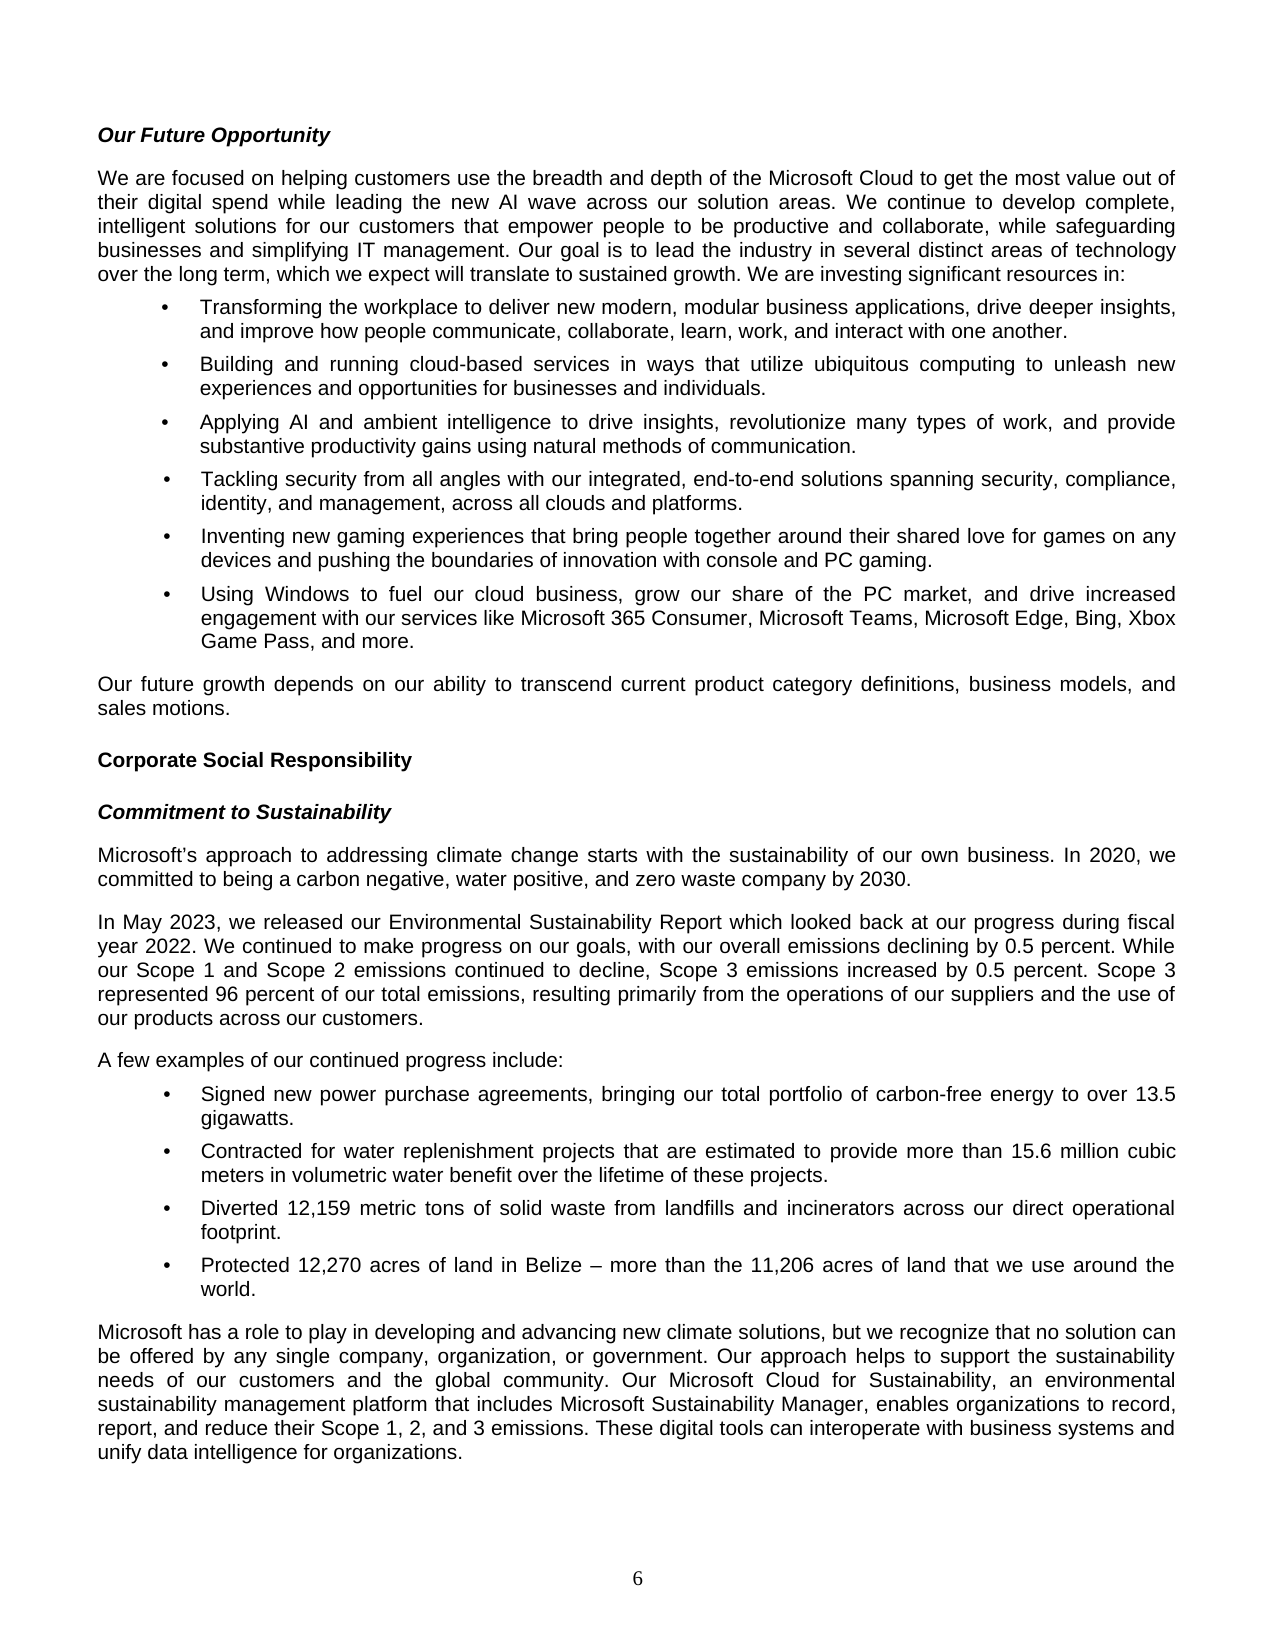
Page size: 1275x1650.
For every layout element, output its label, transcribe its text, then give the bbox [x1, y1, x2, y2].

text Our Future Opportunity [97, 123, 1177, 147]
text We are focused on helping customers use the breadth and depth of the Microsoft Cloud to get the most value out of their digital spend while leading the new AI wave across our solution areas. We continue to develop complete, intelligent solutions for our customers that empower people to be productive and collaborate, while safeguarding businesses and simplifying IT management. Our goal is to lead the industry in several distinct areas of technology over the long term, which we expect will translate to sustained growth. We are investing significant resources in: [97, 166, 1177, 286]
text In May 2023, we released our Environmental Sustainability Report which looked back at our progress during fiscal year 2022. We continued to make progress on our goals, with our overall emissions declining by 0.5 percent. While our Scope 1 and Scope 2 emissions continued to decline, Scope 3 emissions increased by 0.5 percent. Scope 3 represented 96 percent of our total emissions, resulting primarily from the operations of our suppliers and the use of our products across our customers. [97, 909, 1177, 1029]
text A few examples of our continued progress include: [97, 1048, 1177, 1072]
list Signed new power purchase agreements, bringing our total portfolio of carbon-free energy to over 13.5 gigawatts. [163, 1081, 1177, 1129]
text Commitment to Sustainability [97, 800, 1177, 824]
list Inventing new gaming experiences that bring people together around their shared love for games on any devices and pushing the boundaries of innovation with console and PC gaming. [163, 524, 1177, 572]
text Microsoft has a role to play in developing and advancing new climate solutions, but we recognize that no solution can be offered by any single company, organization, or government. Our approach helps to support the sustainability needs of our customers and the global community. Our Microsoft Cloud for Sustainability, an environmental sustainability management platform that includes Microsoft Sustainability Manager, enables organizations to record, report, and reduce their Scope 1, 2, and 3 emissions. These digital tools can interoperate with business systems and unify data intelligence for organizations. [97, 1320, 1177, 1464]
list Diverted 12,159 metric tons of solid waste from landfills and incinerators across our direct operational footprint. [163, 1196, 1177, 1244]
list Contracted for water replenishment projects that are estimated to provide more than 15.6 million cubic meters in volumetric water benefit over the lifetime of these projects. [163, 1139, 1177, 1187]
list Tackling security from all angles with our integrated, end-to-end solutions spanning security, compliance, identity, and management, across all clouds and platforms. [163, 467, 1177, 515]
list Building and running cloud-based services in ways that utilize ubiquitous computing to unleash new experiences and opportunities for businesses and individuals. [161, 352, 1177, 400]
text Microsoft’s approach to addressing climate change starts with the sustainability of our own business. In 2020, we committed to being a carbon negative, water positive, and zero waste company by 2030. [97, 843, 1177, 891]
list Transforming the workplace to deliver new modern, modular business applications, drive deeper insights, and improve how people communicate, collaborate, learn, work, and interact with one another. [161, 295, 1177, 343]
text Corporate Social Responsibility [97, 748, 1177, 772]
list Applying AI and ambient intelligence to drive insights, revolutionize many types of work, and provide substantive productivity gains using natural methods of communication. [161, 409, 1177, 457]
list Protected 12,270 acres of land in Belize – more than the 11,206 acres of land that we use around the world. [163, 1253, 1177, 1301]
list Using Windows to fuel our cloud business, grow our share of the PC market, and drive increased engagement with our services like Microsoft 365 Consumer, Microsoft Teams, Microsoft Edge, Bing, Xbox Game Pass, and more. [163, 581, 1177, 653]
text Our future growth depends on our ability to transcend current product category definitions, business models, and sales motions. [97, 672, 1177, 720]
